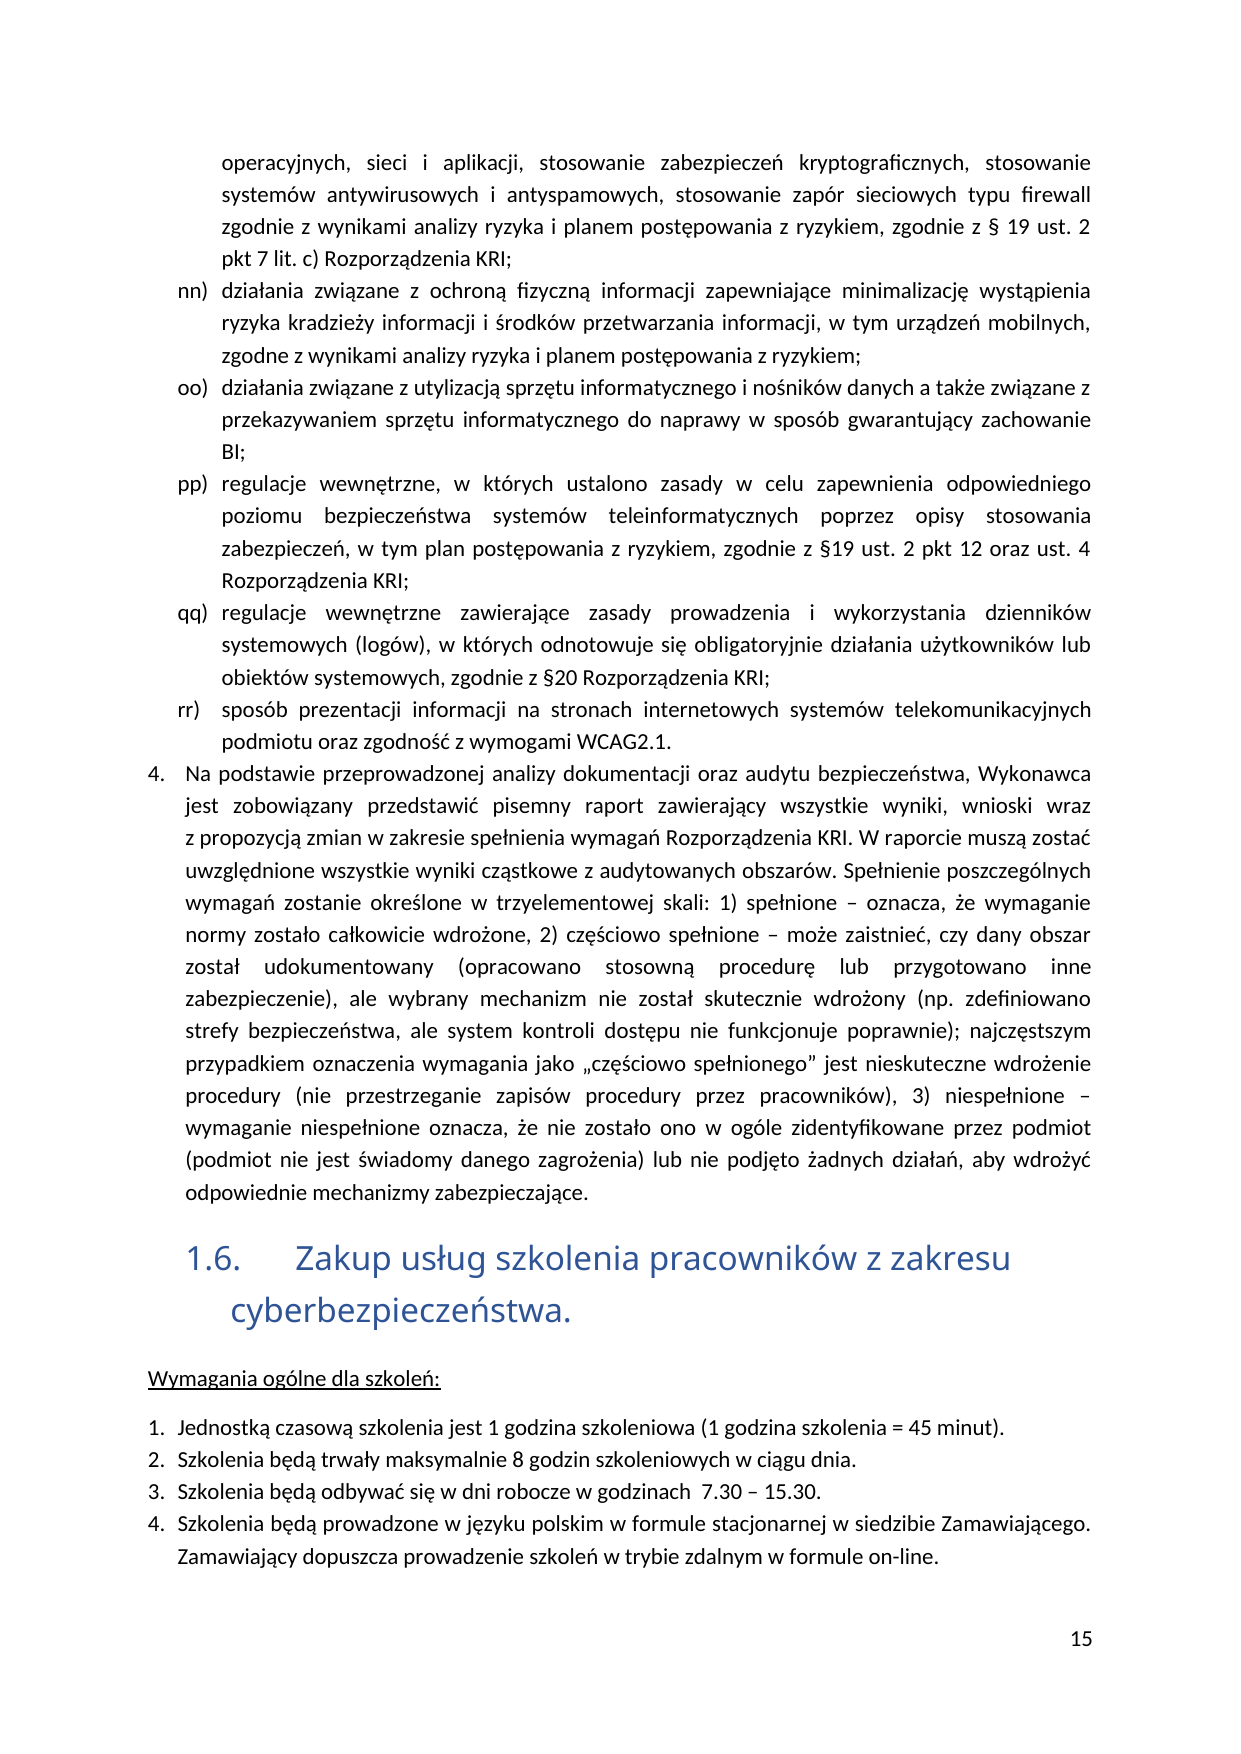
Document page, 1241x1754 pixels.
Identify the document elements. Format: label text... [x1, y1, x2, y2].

list działania związane z utylizacją sprzętu informatycznego i nośników danych a także związane z przekazywaniem sprzętu informatycznego do naprawy w sposób gwarantujący zachowanie BI; [177, 373, 1093, 465]
list sposób prezentacji informacji na stronach internetowych systemów telekomunikacyjnych podmiotu oraz zgodność z wymogami WCAG2.1. [177, 695, 1093, 755]
text Wymagania ogólne dla szkoleń: [148, 1364, 1093, 1392]
list Szkolenia będą odbywać się w dni robocze w godzinach 7.30 – 15.30. [148, 1477, 1093, 1505]
list regulacje wewnętrzne, w których ustalono zasady w celu zapewnienia odpowiedniego poziomu bezpieczeństwa systemów teleinformatycznych poprzez opisy stosowania zabezpieczeń, w tym plan postępowania z ryzykiem, zgodnie z §19 ust. 2 pkt 12 oraz ust. 4 Rozporządzenia KRI; [177, 469, 1093, 594]
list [177, 148, 1093, 272]
list regulacje wewnętrzne zawierające zasady prowadzenia i wykorzystania dzienników systemowych (logów), w których odnotowuje się obligatoryjnie działania użytkowników lub obiektów systemowych, zgodnie z §20 Rozporządzenia KRI; [177, 598, 1093, 691]
list Na podstawie przeprowadzonej analizy dokumentacji oraz audytu bezpieczeństwa, Wykonawca jest zobowiązany przedstawić pisemny raport zawierający wszystkie wyniki, wnioski wraz z propozycją zmian w zakresie spełnienia wymagań Rozporządzenia KRI. W raporcie muszą zostać uwzględnione wszystkie wyniki cząstkowe z audytowanych obszarów. Spełnienie poszczególnych wymagań zostanie określone w trzyelementowej skali: 1) spełnione – oznacza, że wymaganie normy zostało całkowicie wdrożone, 2) częściowo spełnione – może zaistnieć, czy dany obszar został udokumentowany (opracowano stosowną procedurę lub przygotowano inne zabezpieczenie), ale wybrany mechanizm nie został skutecznie wdrożony (np. zdefiniowano strefy bezpieczeństwa, ale system kontroli dostępu nie funkcjonuje poprawnie); najczęstszym przypadkiem oznaczenia wymagania jako „częściowo spełnionego” jest nieskuteczne wdrożenie procedury (nie przestrzeganie zapisów procedury przez pracowników), 3) niespełnione – wymaganie niespełnione oznacza, że nie zostało ono w ogóle zidentyfikowane przez podmiot (podmiot nie jest świadomy danego zagrożenia) lub nie podjęto żadnych działań, aby wdrożyć odpowiednie mechanizmy zabezpieczające. [148, 759, 1093, 1206]
subtitle Zakup usług szkolenia pracowników z zakresu cyberbezpieczeństwa. [185, 1235, 1093, 1332]
list działania związane z ochroną fizyczną informacji zapewniające minimalizację wystąpienia ryzyka kradzieży informacji i środków przetwarzania informacji, w tym urządzeń mobilnych, zgodne z wynikami analizy ryzyka i planem postępowania z ryzykiem; [177, 276, 1093, 369]
list Szkolenia będą prowadzone w języku polskim w formule stacjonarnej w siedzibie Zamawiającego. Zamawiający dopuszcza prowadzenie szkoleń w trybie zdalnym w formule on-line. [148, 1509, 1093, 1570]
list Szkolenia będą trwały maksymalnie 8 godzin szkoleniowych w ciągu dnia. [148, 1445, 1093, 1473]
list Jednostką czasową szkolenia jest 1 godzina szkoleniowa (1 godzina szkolenia = 45 minut). [148, 1413, 1093, 1441]
